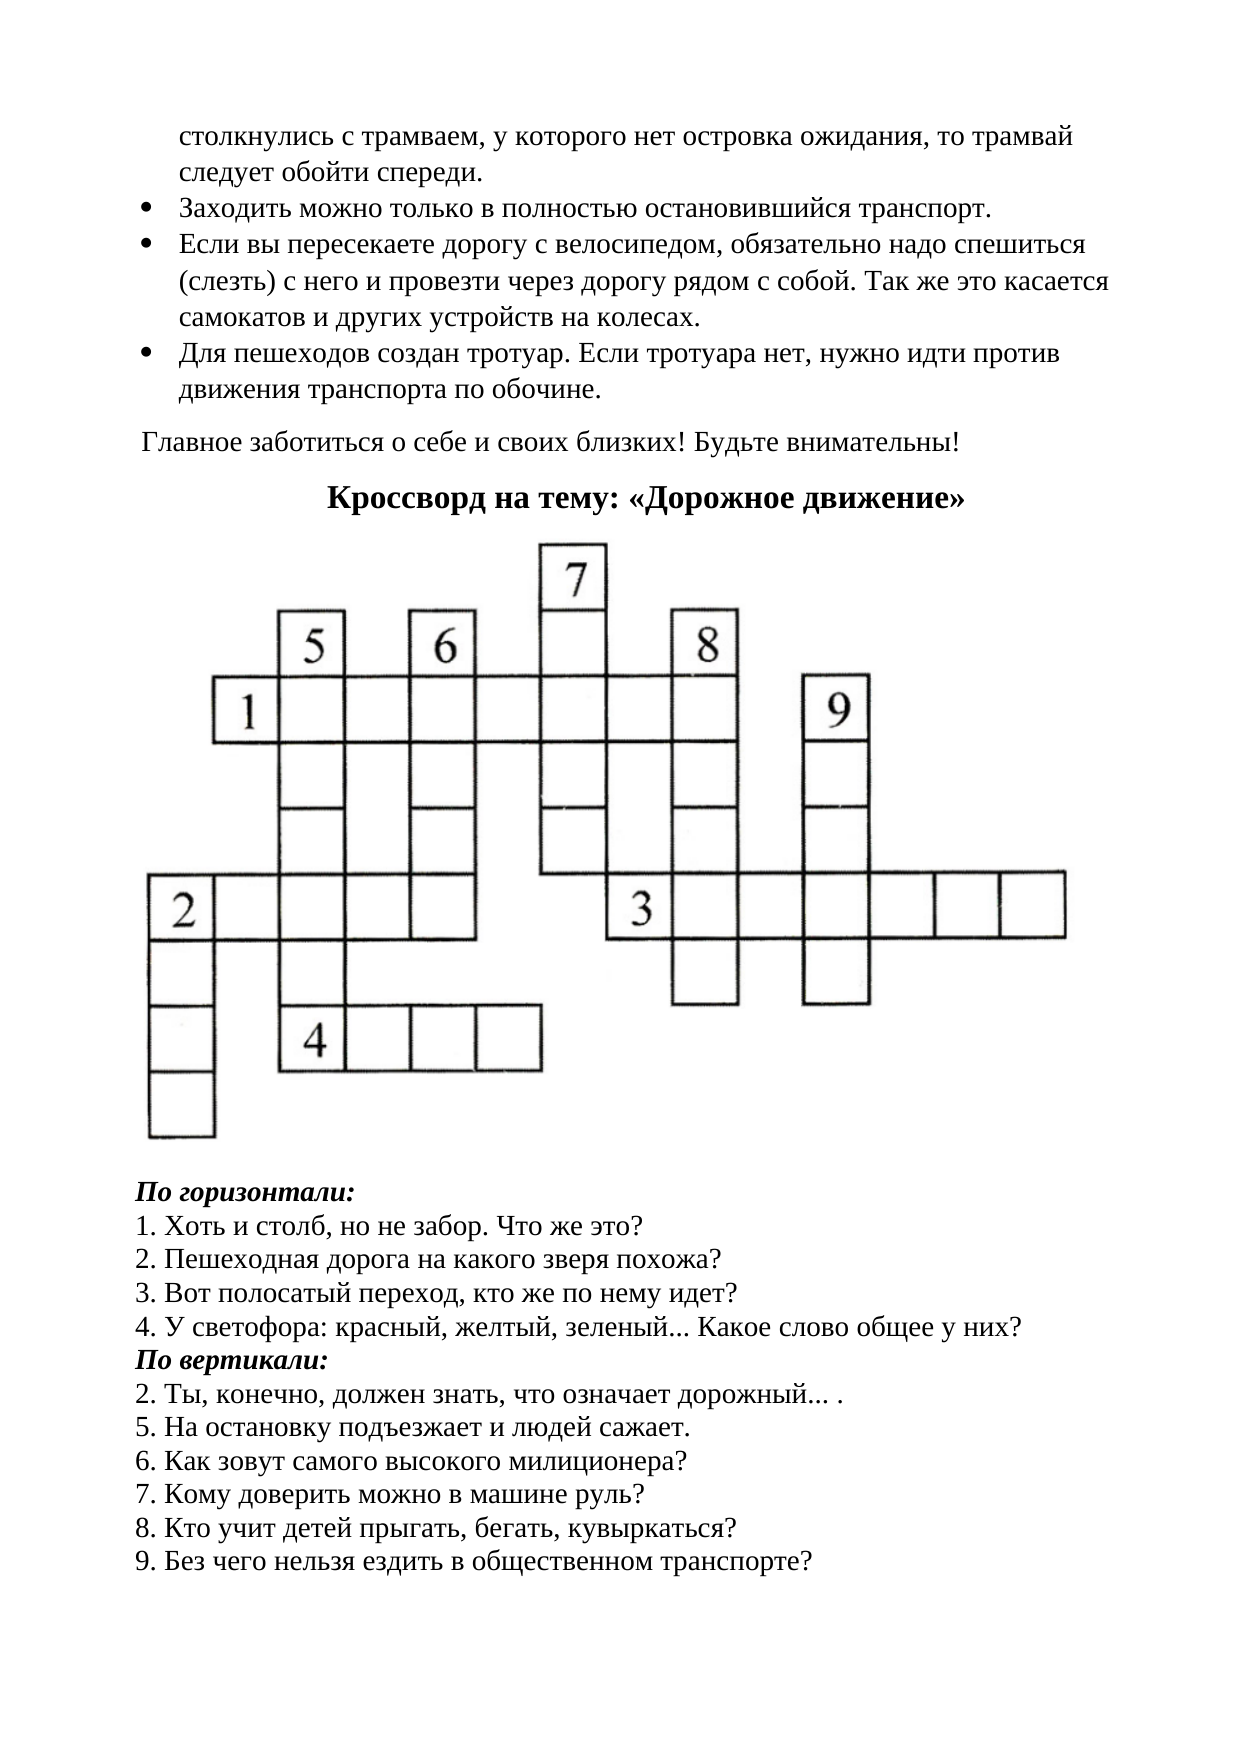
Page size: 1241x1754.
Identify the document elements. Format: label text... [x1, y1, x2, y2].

text 5. На остановку подъезжает и людей сажает. [103, 1409, 1152, 1443]
text 6. Как зовут самого высокого милиционера? [103, 1443, 1152, 1476]
picture [103, 535, 1078, 1156]
text 2. Пешеходная дорога на какого зверя похожа? [103, 1242, 1152, 1275]
text По вертикали: [103, 1342, 1152, 1376]
text 3. Вот полосатый переход, кто же по нему идет? [103, 1275, 1152, 1309]
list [141, 118, 1152, 188]
text 4. У светофора: красный, желтый, зеленый... Какое слово общее у них? [103, 1309, 1152, 1342]
text 2. Ты, конечно, должен знать, что означает дорожный... . [103, 1376, 1152, 1409]
list Заходить можно только в полностью остановившийся транспорт. [141, 190, 1152, 224]
list Если вы пересекаете дорогу с велосипедом, обязательно надо спешиться (слезть) с него и провезти через дорогу рядом с собой. Так же это касается самокатов и других устройств на колесах. [141, 227, 1152, 333]
text 1. Хоть и столб, но не забор. Что же это? [103, 1208, 1152, 1242]
text Кроссворд на тему: «Дорожное движение» [141, 477, 1152, 515]
text 7. Кому доверить можно в машине руль? [103, 1476, 1152, 1510]
list Для пешеходов создан тротуар. Если тротуара нет, нужно идти против движения транспорта по обочине. [141, 335, 1152, 405]
text По горизонтали: [103, 1174, 1152, 1208]
text 8. Кто учит детей прыгать, бегать, кувыркаться? [103, 1510, 1152, 1543]
text Главное заботиться о себе и своих близких! Будьте внимательны! [141, 424, 1152, 458]
text 9. Без чего нельзя ездить в общественном транспорте? [103, 1543, 1152, 1577]
